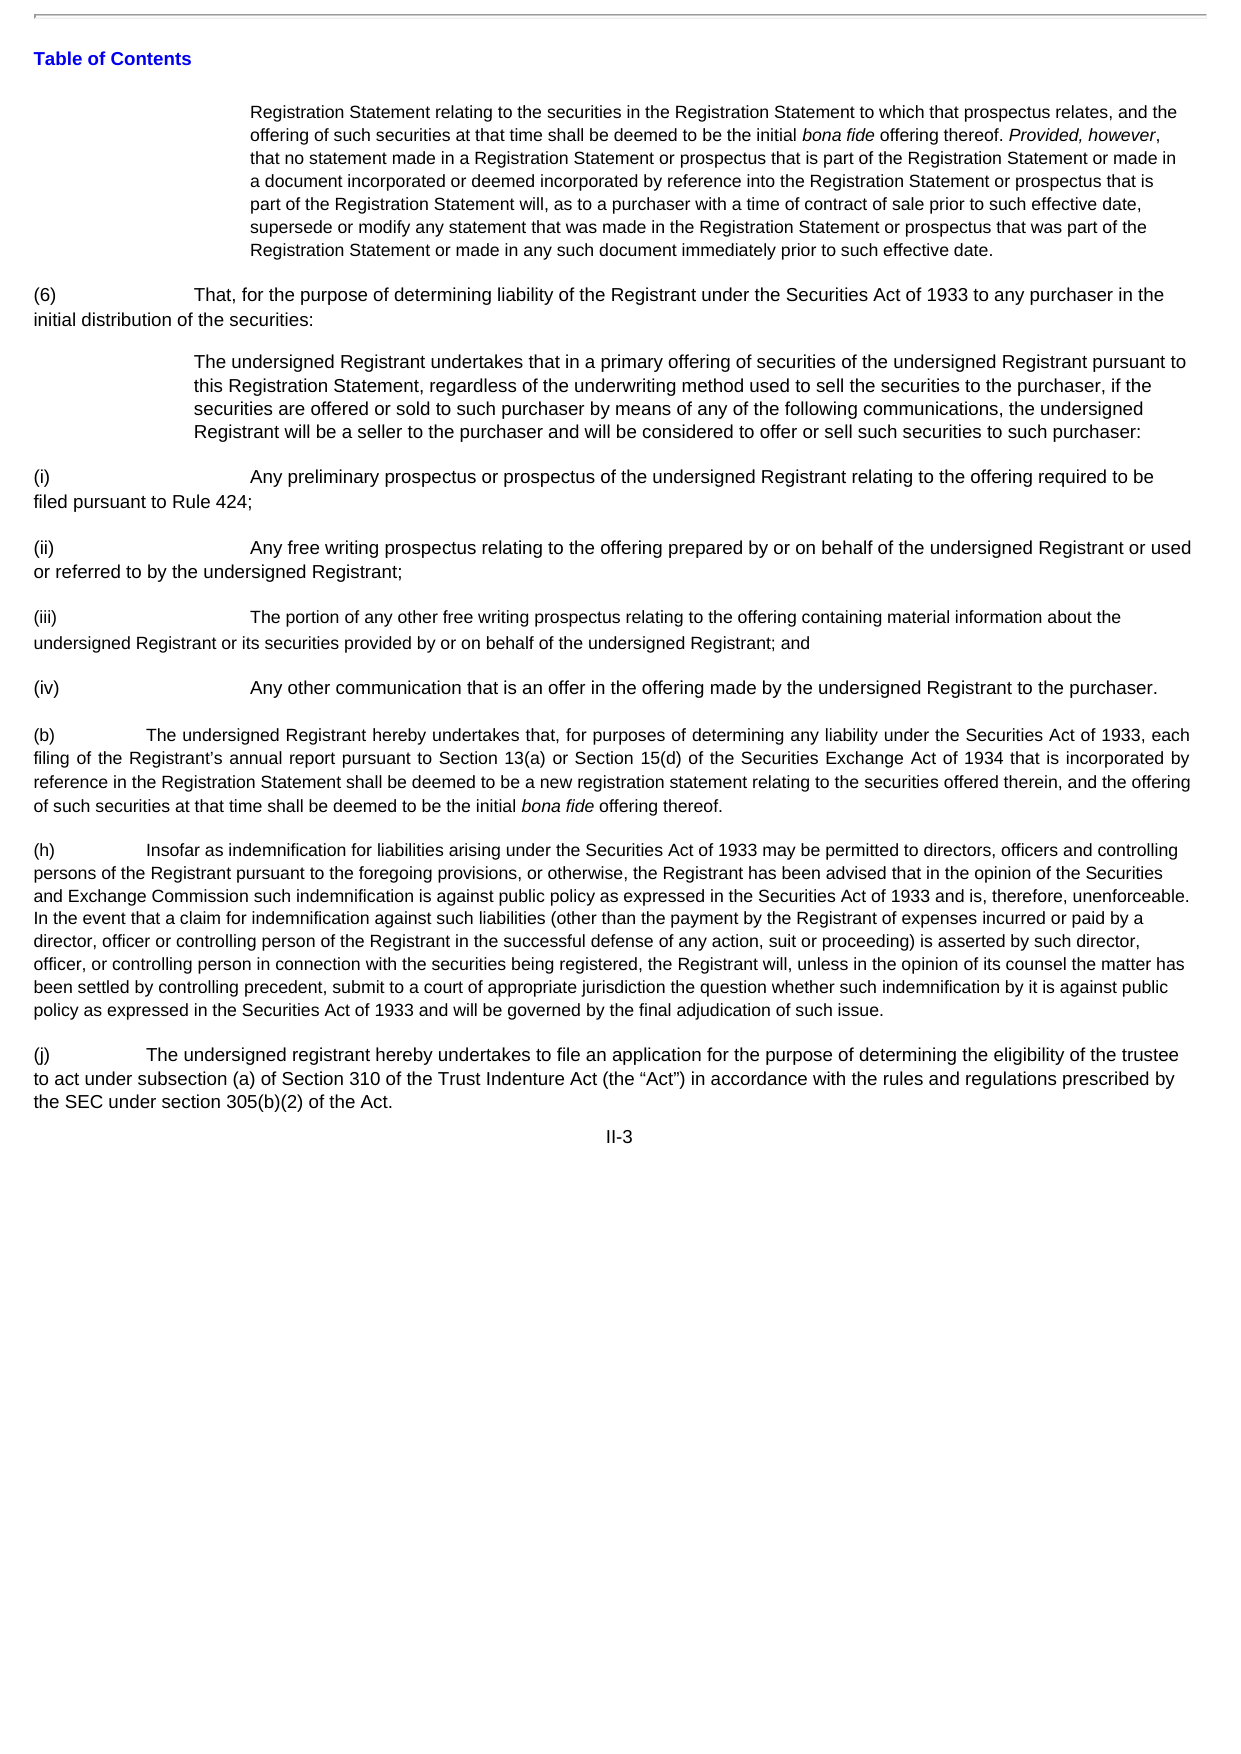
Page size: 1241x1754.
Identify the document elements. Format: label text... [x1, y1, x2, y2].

list That, for the purpose of determining liability of the Registrant under the Securities Act of 1933 to any purchaser in the initial distribution of the securities: [33, 284, 1192, 330]
list Insofar as indemnification for liabilities arising under the Securities Act of 1933 may be permitted to directors, officers and controlling persons of the Registrant pursuant to the foregoing provisions, or otherwise, the Registrant has been advised that in the opinion of the Securities and Exchange Commission such indemnification is against public policy as expressed in the Securities Act of 1933 and is, therefore, unenforceable. In the event that a claim for indemnification against such liabilities (other than the payment by the Registrant of expenses incurred or paid by a director, officer or controlling person of the Registrant in the successful defense of any action, suit or proceeding) is asserted by such director, officer, or controlling person in connection with the securities being registered, the Registrant will, unless in the opinion of its counsel the matter has been settled by controlling precedent, submit to a court of appropriate jurisdiction the question whether such indemnification by it is against public policy as expressed in the Securities Act of 1933 and will be governed by the final adjudication of such issue. [33, 840, 1192, 1020]
text II-3 [33, 1126, 1205, 1148]
list Any preliminary prospectus or prospectus of the undersigned Registrant relating to the offering required to be filed pursuant to Rule 424; [33, 466, 1192, 513]
list Any other communication that is an offer in the offering made by the undersigned Registrant to the purchaser. [33, 677, 1192, 698]
picture [34, 14, 1207, 19]
list The undersigned registrant hereby undertakes to file an application for the purpose of determining the eligibility of the trustee to act under subsection (a) of Section 310 of the Trust Indenture Act (the “Act”) in accordance with the rules and regulations prescribed by the SEC under section 305(b)(2) of the Act. [33, 1044, 1192, 1112]
text The undersigned Registrant undertakes that in a primary offering of securities of the undersigned Registrant pursuant to this Registration Statement, regardless of the underwriting method used to sell the securities to the purchaser, if the securities are offered or sold to such purchaser by means of any of the following communications, the undersigned Registrant will be a seller to the purchaser and will be considered to offer or sell such securities to such purchaser: [194, 351, 1188, 442]
text Registration Statement relating to the securities in the Registration Statement to which that prospectus relates, and the offering of such securities at that time shall be deemed to be the initial bona fide offering thereof. Provided, however, that no statement made in a Registration Statement or prospectus that is part of the Registration Statement or made in a document incorporated or deemed incorporated by reference into the Registration Statement or prospectus that is part of the Registration Statement will, as to a purchaser with a time of contract of sale prior to such effective date, supersede or modify any statement that was made in the Registration Statement or prospectus that was part of the Registration Statement or made in any such document immediately prior to such effective date. [250, 102, 1188, 260]
list The undersigned Registrant hereby undertakes that, for purposes of determining any liability under the Securities Act of 1933, each filing of the Registrant’s annual report pursuant to Section 13(a) or Section 15(d) of the Securities Exchange Act of 1934 that is incorporated by reference in the Registration Statement shall be deemed to be a new registration statement relating to the securities offered therein, and the offering of such securities at that time shall be deemed to be the initial bona fide offering thereof. [33, 724, 1192, 816]
list Any free writing prospectus relating to the offering prepared by or on behalf of the undersigned Registrant or used or referred to by the undersigned Registrant; [33, 536, 1192, 583]
list The portion of any other free writing prospectus relating to the offering containing material information about the undersigned Registrant or its securities provided by or on behalf of the undersigned Registrant; and [33, 607, 1192, 653]
text Table of Contents [33, 48, 1192, 69]
